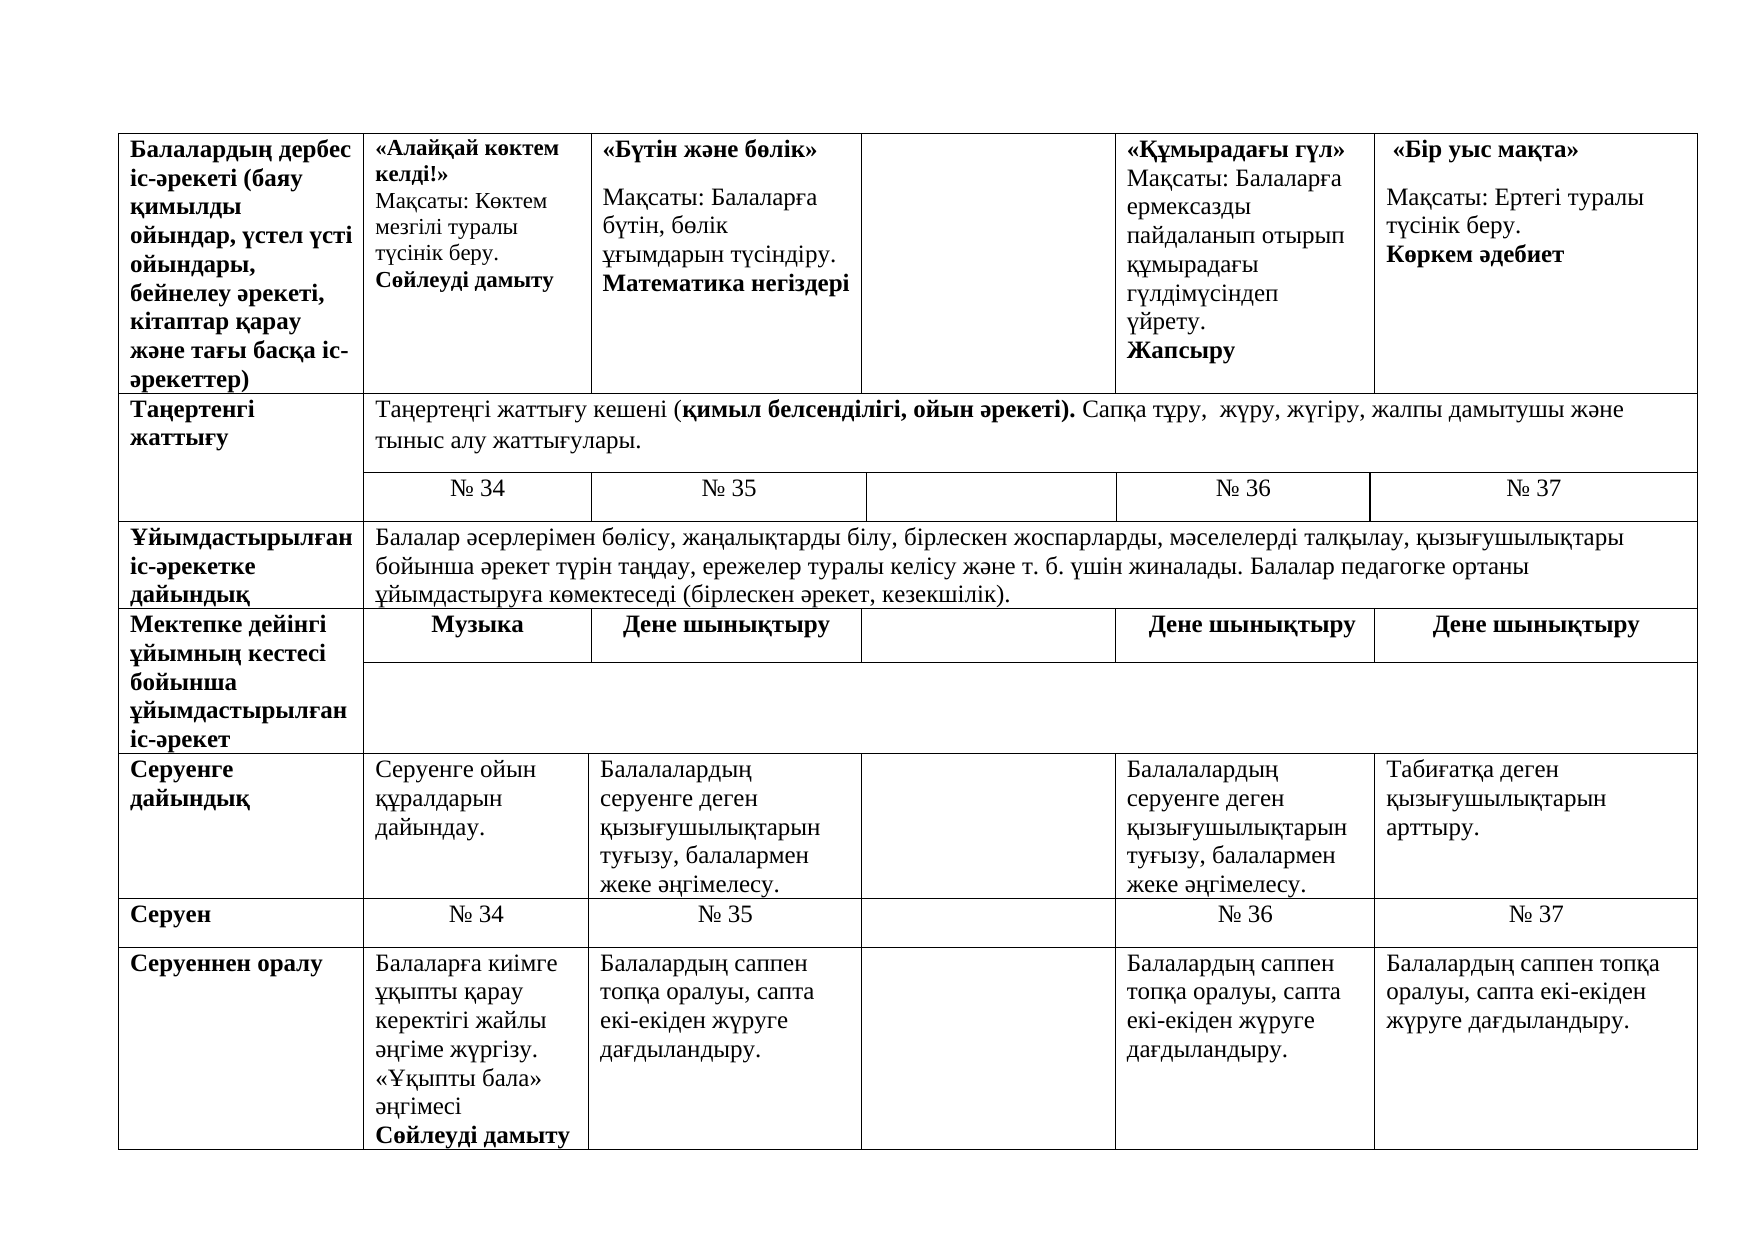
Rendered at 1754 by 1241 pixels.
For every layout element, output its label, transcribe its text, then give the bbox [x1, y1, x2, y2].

table_cell Таңертеңгі жаттығу кешені (қимыл белсенділігі, ойын әрекеті). Сапқа тұру, жүру, жүгіру, жалпы дамытушы және тыныс алу жаттығулары. [364, 394, 1697, 472]
table_cell Балалалардың серуенге деген қызығушылықтарын туғызу, балалармен жеке әңгімелесу. [589, 754, 861, 898]
table_cell Табиғатқа деген қызығушылықтарын арттыру. [1375, 754, 1697, 898]
table_cell № 34 [364, 473, 591, 521]
table_cell Балалалардың серуенге деген қызығушылықтарын туғызу, балалармен жеке әңгімелесу. [1116, 754, 1374, 898]
table_cell Серуен [119, 899, 363, 947]
table_cell Балалар әсерлерімен бөлісу, жаңалықтарды білу, бірлескен жоспарларды, мәселелерді талқылау, қызығушылықтары бойынша әрекет түрін таңдау, ережелер туралы келісу және т. б. үшін жиналады. Балалар педагогке ортаны ұйымдастыруға көмектеседі (бірлескен әрекет, кезекшілік). [364, 522, 1697, 608]
table_cell Таңертенгі жаттығу [119, 394, 363, 521]
table_cell [364, 663, 1697, 753]
table_cell Серуеннен оралу [119, 948, 363, 1149]
table_cell Балаларға киімге ұқыпты қарау керектігі жайлы әңгіме жүргізу. «Ұқыпты бала» әңгімесі Сөйлеуді дамыту [364, 948, 588, 1149]
table_cell Дене шынықтыру [1375, 609, 1697, 662]
table_cell Дене шынықтыру [592, 609, 861, 662]
table_cell «Бүтін және бөлік» Мақсаты: Балаларға бүтін, бөлік ұғымдарын түсіндіру. Математика негіздері [592, 134, 861, 393]
table_cell Балалардың дербес іс-әрекеті (баяу қимылды ойындар, үстел үсті ойындары, бейнелеу әрекеті, кітаптар қарау және тағы басқа іс-әрекеттер) [119, 134, 363, 393]
table_cell [862, 948, 1115, 1149]
table_cell [862, 134, 1115, 393]
table_cell Балалардың саппен топқа оралуы, сапта екі-екіден жүруге дағдыландыру. [1116, 948, 1374, 1149]
table_cell № 36 [1117, 473, 1369, 521]
table_cell [862, 754, 1115, 898]
table_cell Ұйымдастырылған іс-әрекетке дайындық [119, 522, 363, 608]
table_cell [867, 473, 1116, 521]
table_cell № 37 [1371, 473, 1697, 521]
table_cell № 35 [589, 899, 861, 947]
table_cell [862, 899, 1115, 947]
table_cell «Құмырадағы гүл» Мақсаты: Балаларға ермексазды пайдаланып отырып құмырадағы гүлдімүсіндеп үйрету. Жапсыру [1116, 134, 1374, 393]
table_cell Серуенге дайындық [119, 754, 363, 898]
table_cell «Алайқай көктем келді!» Мақсаты: Көктем мезгілі туралы түсінік беру. Сөйлеуді дамыту [364, 134, 591, 393]
table_cell Музыка [364, 609, 591, 662]
table_cell № 36 [1116, 899, 1374, 947]
table_cell Балалардың саппен топқа оралуы, сапта екі-екіден жүруге дағдыландыру. [1375, 948, 1697, 1149]
table_cell «Бір уыс мақта» Мақсаты: Ертегі туралы түсінік беру. Көркем әдебиет [1375, 134, 1697, 393]
table_cell № 37 [1375, 899, 1697, 947]
table_cell № 35 [592, 473, 866, 521]
table_cell [862, 609, 1115, 662]
table_cell № 34 [364, 899, 588, 947]
table_cell Дене шынықтыру [1116, 609, 1374, 662]
table_cell Серуенге ойын құралдарын дайындау. [364, 754, 588, 898]
table_cell Мектепке дейінгі ұйымның кестесі бойынша ұйымдастырылған іс-әрекет [119, 609, 363, 753]
table_cell Балалардың саппен топқа оралуы, сапта екі-екіден жүруге дағдыландыру. [589, 948, 861, 1149]
